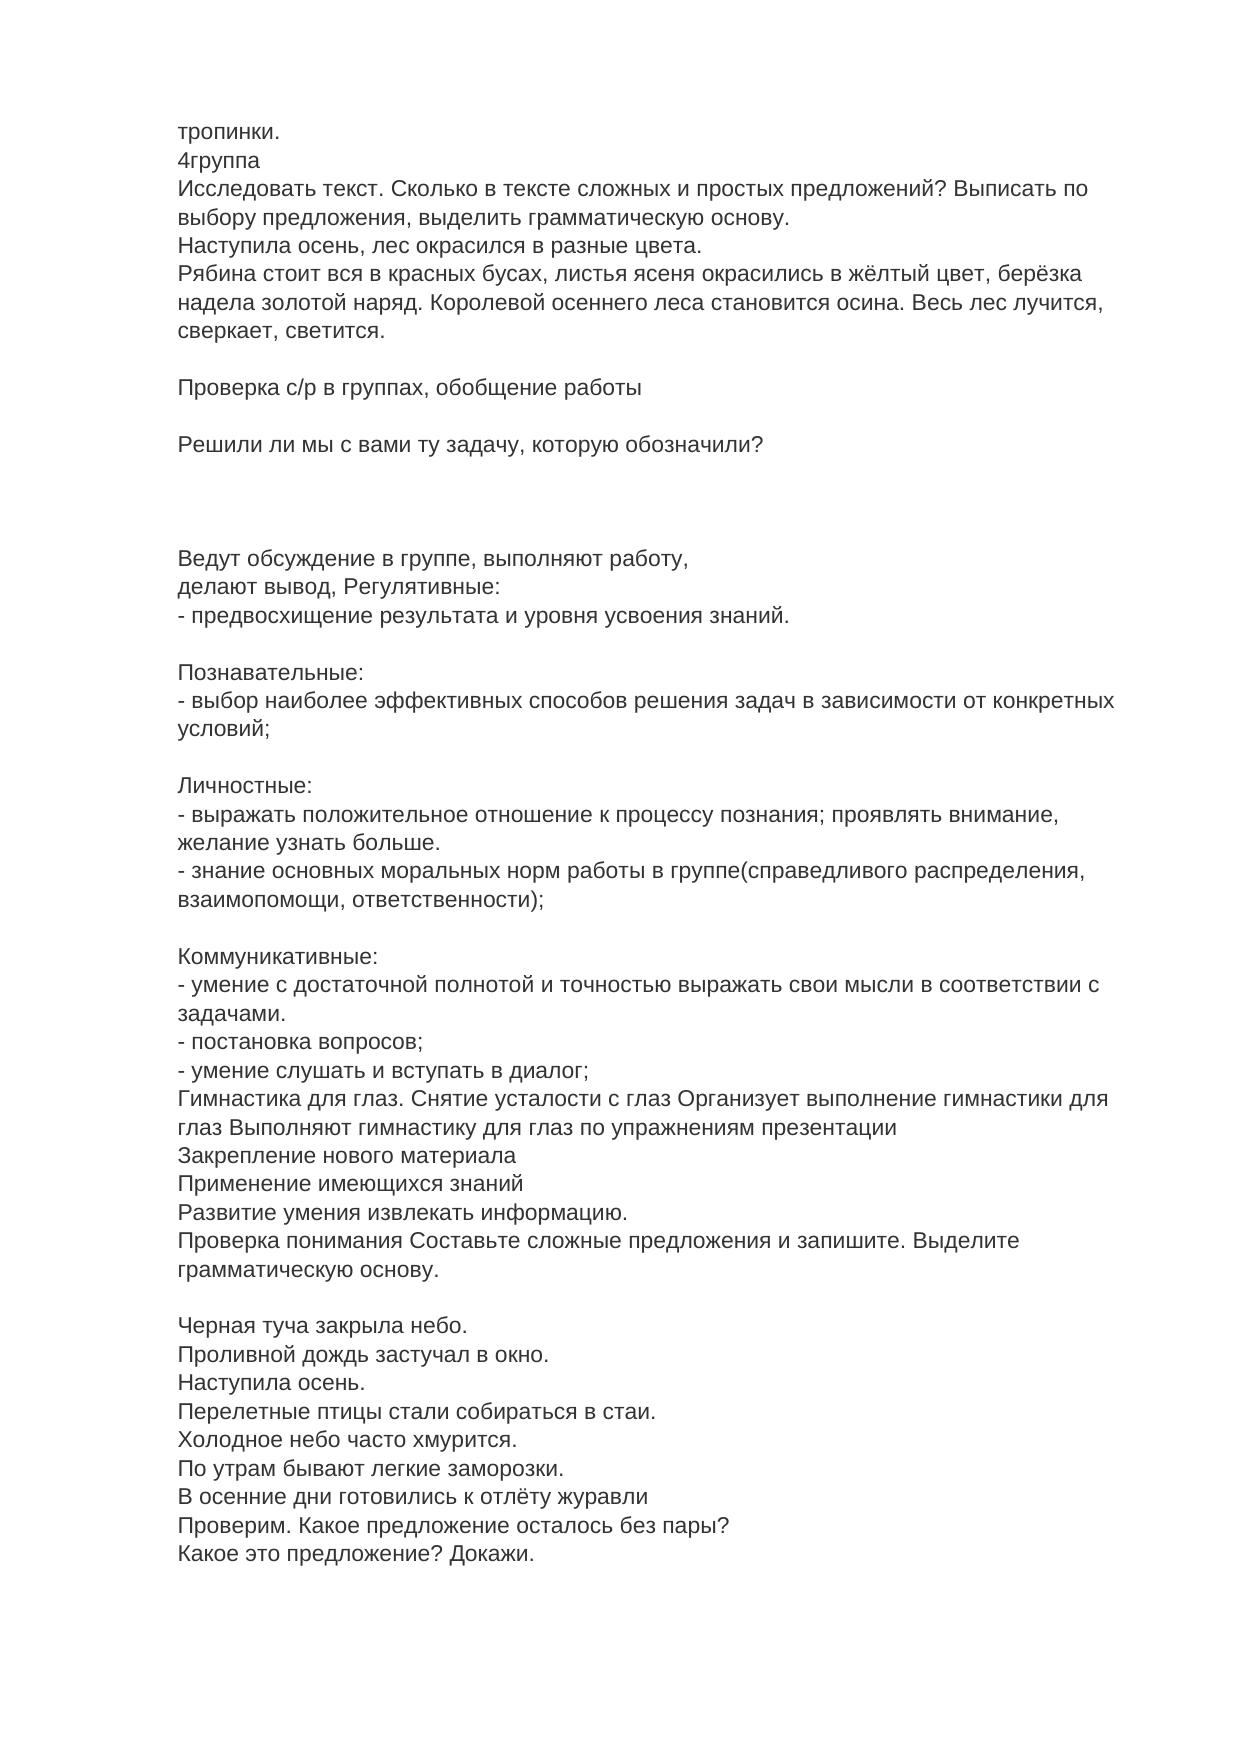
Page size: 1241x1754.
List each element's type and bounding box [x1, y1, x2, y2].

text [177, 118, 1152, 1623]
